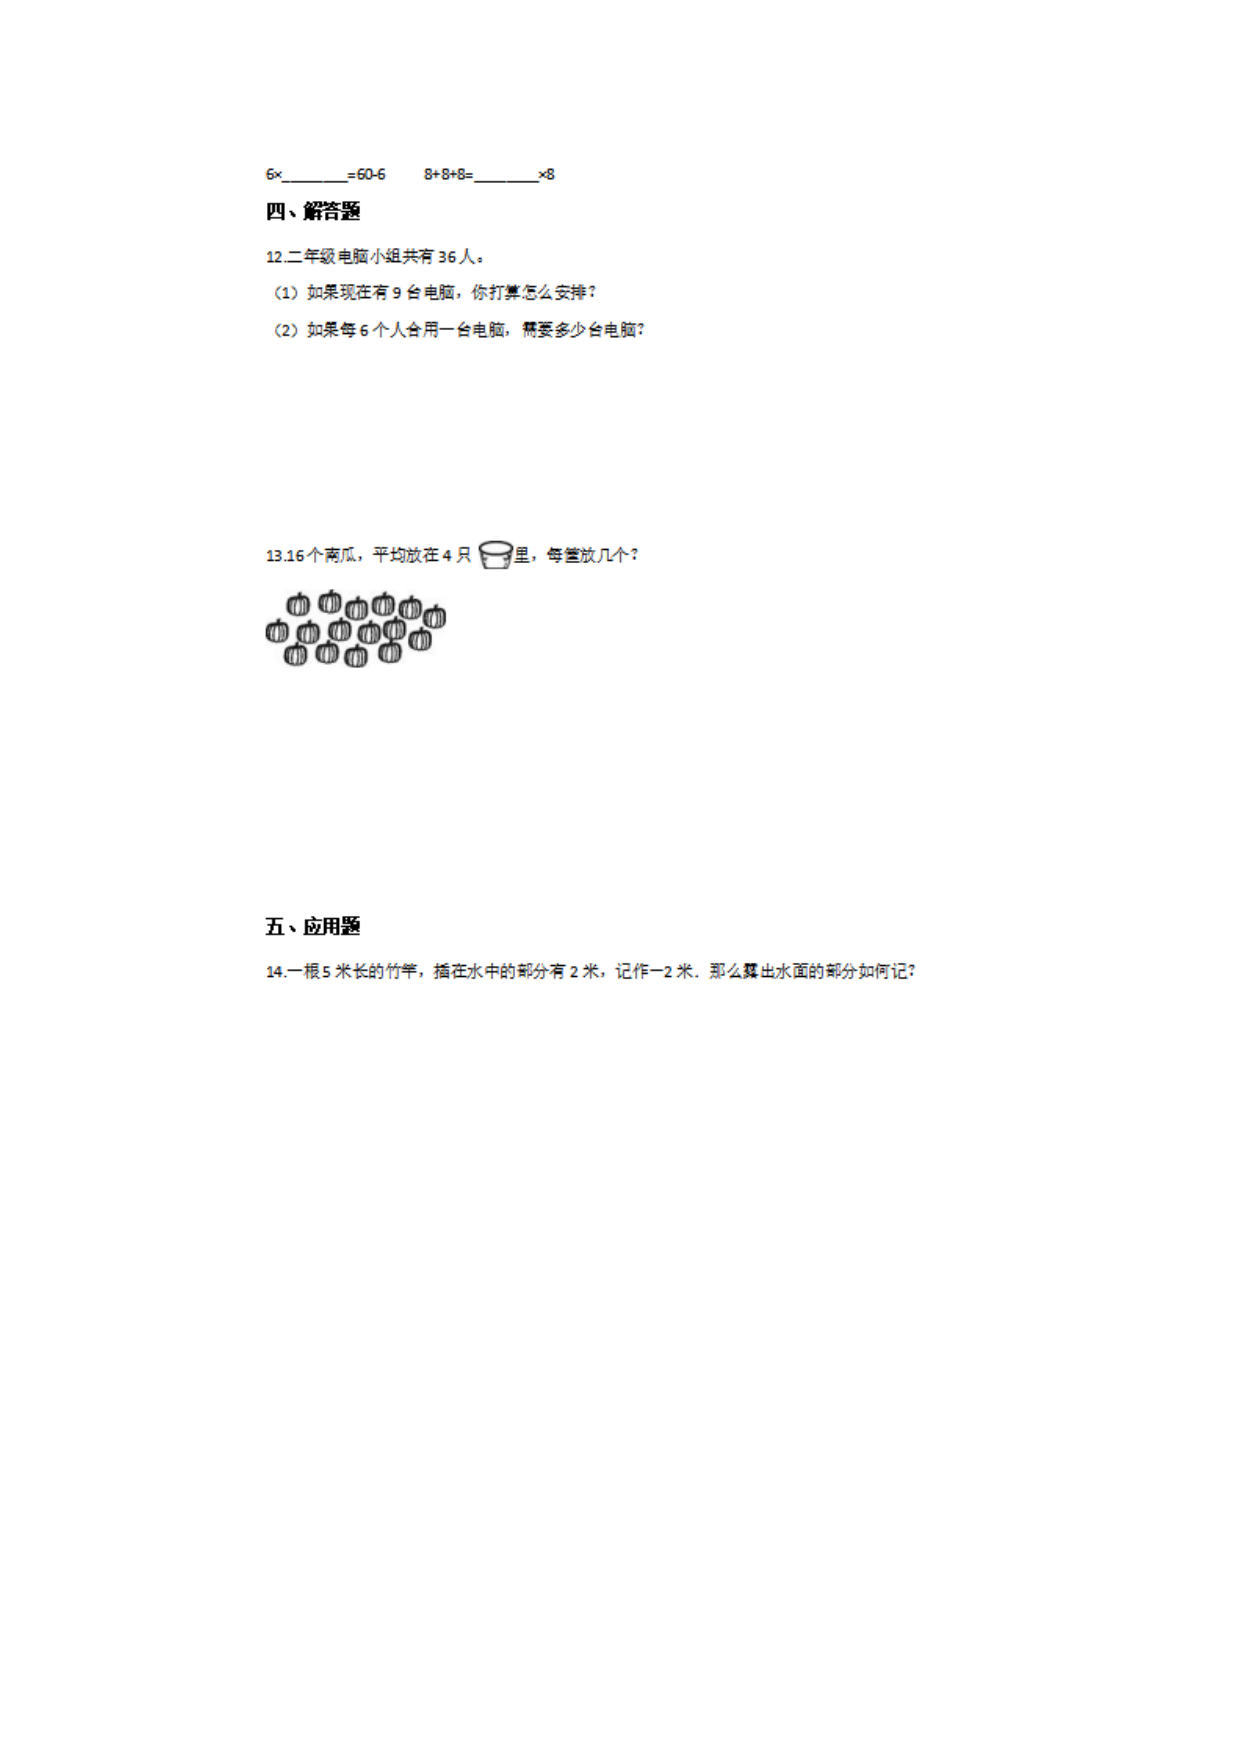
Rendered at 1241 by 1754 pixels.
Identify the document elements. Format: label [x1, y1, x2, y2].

picture [242, 162, 999, 1037]
